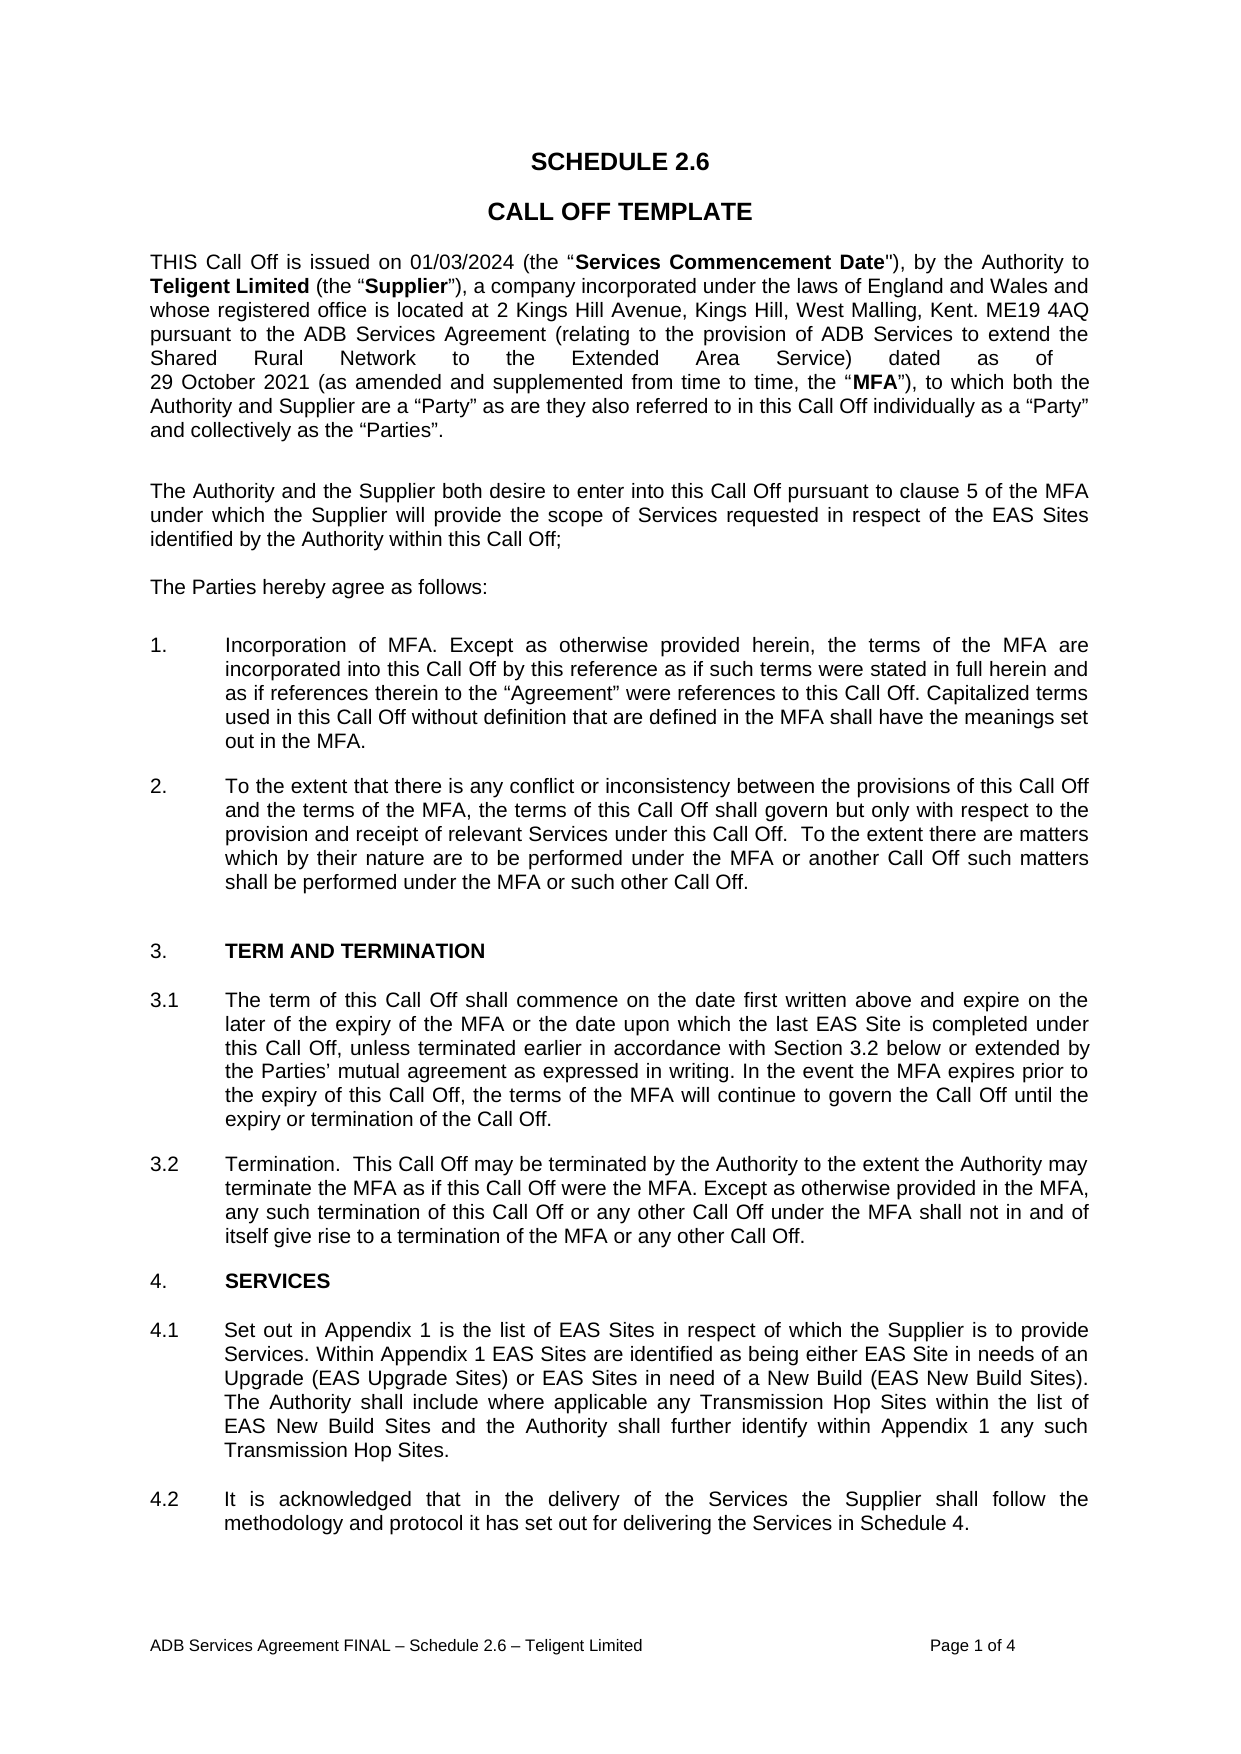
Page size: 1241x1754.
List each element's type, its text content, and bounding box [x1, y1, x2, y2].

text The Parties hereby agree as follows: [150, 575, 1090, 599]
text The Authority and the Supplier both desire to enter into this Call Off pursuant to clause 5 of the MFA under which the Supplier will provide the scope of Services requested in respect of the EAS Sites identified by the Authority within this Call Off; [150, 479, 1090, 551]
list Termination. This Call Off may be terminated by the Authority to the extent the Authority may terminate the MFA as if this Call Off were the MFA. Except as otherwise provided in the MFA, any such termination of this Call Off or any other Call Off under the MFA shall not in and of itself give rise to a termination of the MFA or any other Call Off. [150, 1152, 1090, 1248]
subtitle SERVICES [150, 1269, 1090, 1293]
text SCHEDULE 2.6 [150, 150, 1090, 175]
subtitle It is acknowledged that in the delivery of the Services the Supplier shall follow the methodology and protocol it has set out for delivering the Services in Schedule 4. [150, 1486, 1090, 1534]
list To the extent that there is any conflict or inconsistency between the provisions of this Call Off and the terms of the MFA, the terms of this Call Off shall govern but only with respect to the provision and receipt of relevant Services under this Call Off. To the extent there are matters which by their nature are to be performed under the MFA or another Call Off such matters shall be performed under the MFA or such other Call Off. [150, 774, 1090, 894]
list Incorporation of MFA. Except as otherwise provided herein, the terms of the MFA are incorporated into this Call Off by this reference as if such terms were stated in full herein and as if references therein to the “Agreement” were references to this Call Off. Capitalized terms used in this Call Off without definition that are defined in the MFA shall have the meanings set out in the MFA. [150, 633, 1090, 753]
subtitle Set out in Appendix 1 is the list of EAS Sites in respect of which the Supplier is to provide Services. Within Appendix 1 EAS Sites are identified as being either EAS Site in needs of an Upgrade (EAS Upgrade Sites) or EAS Sites in need of a New Build (EAS New Build Sites). The Authority shall include where applicable any Transmission Hop Sites within the list of EAS New Build Sites and the Authority shall further identify within Appendix 1 any such Transmission Hop Sites. [150, 1318, 1090, 1461]
subtitle TERM AND TERMINATION [150, 938, 1090, 962]
list The term of this Call Off shall commence on the date first written above and expire on the later of the expiry of the MFA or the date upon which the last EAS Site is completed under this Call Off, unless terminated earlier in accordance with Section 3.2 below or extended by the Parties’ mutual agreement as expressed in writing. In the event the MFA expires prior to the expiry of this Call Off, the terms of the MFA will continue to govern the Call Off until the expiry or termination of the Call Off. [150, 987, 1090, 1131]
text CALL OFF TEMPLATE [150, 200, 1090, 225]
text THIS Call Off is issued on 01/03/2024 (the “Services Commencement Date"), by the Authority to Teligent Limited (the “Supplier”), a company incorporated under the laws of England and Wales and whose registered office is located at 2 Kings Hill Avenue, Kings Hill, West Malling, Kent. ME19 4AQ pursuant to the ADB Services Agreement (relating to the provision of ADB Services to extend the Shared Rural Network to the Extended Area Service) dated as of 29 October 2021 (as amended and supplemented from time to time, the “MFA”), to which both the Authority and Supplier are a “Party” as are they also referred to in this Call Off individually as a “Party” and collectively as the “Parties”. [150, 250, 1090, 442]
